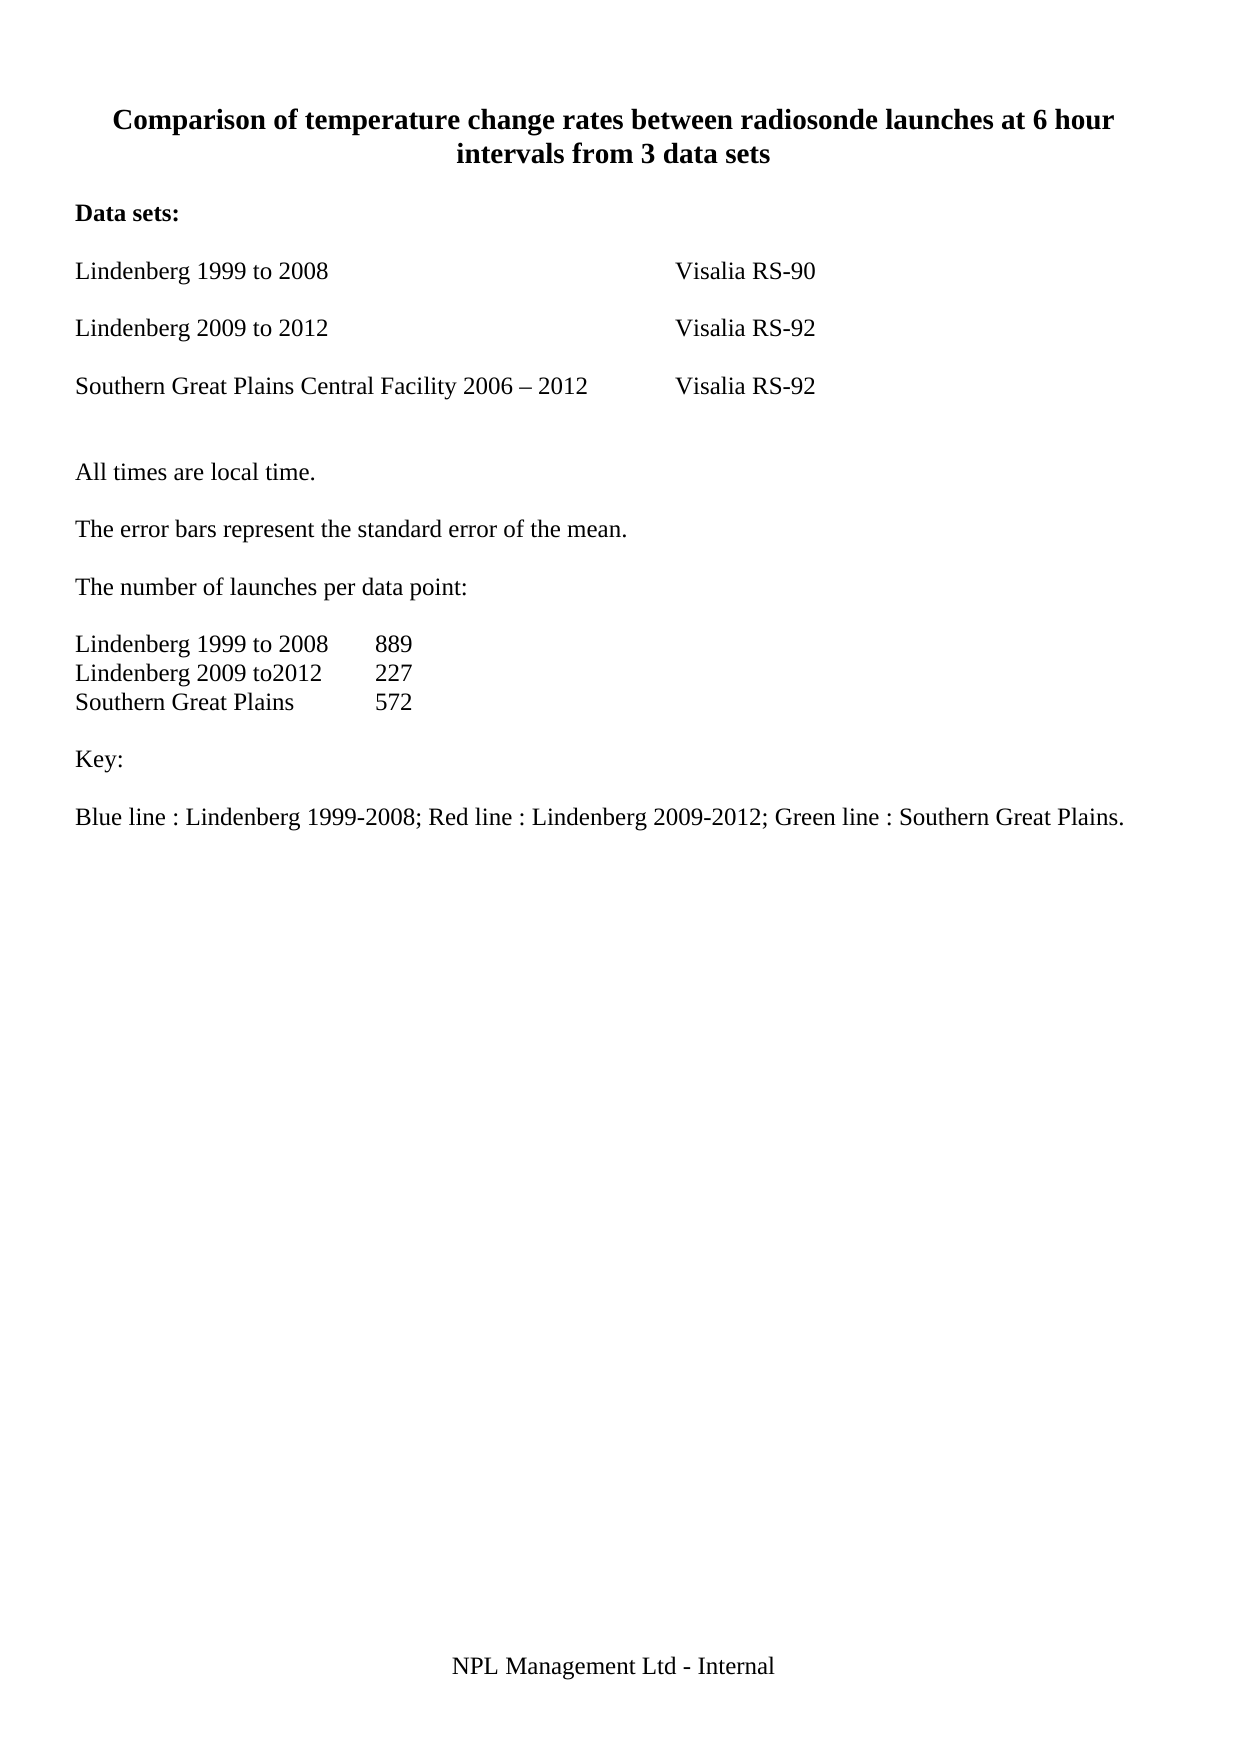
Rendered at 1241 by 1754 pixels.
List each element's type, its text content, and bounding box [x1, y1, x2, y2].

text Lindenberg 1999 to 2008 Visalia RS-90 [75, 256, 1152, 284]
text Southern Great Plains 572 [75, 687, 1152, 716]
text Southern Great Plains Central Facility 2006 – 2012 Visalia RS-92 [75, 371, 1152, 399]
text The number of launches per data point: [75, 572, 1152, 601]
text The error bars represent the standard error of the mean. [75, 514, 1152, 543]
text Blue line : Lindenberg 1999-2008; Red line : Lindenberg 2009-2012; Green line : Southern Great Plains. [75, 802, 1152, 831]
text Data sets: [75, 198, 1152, 227]
text Lindenberg 2009 to 2012 Visalia RS-92 [75, 313, 1152, 342]
text All times are local time. [75, 457, 1152, 486]
text Lindenberg 2009 to2012 227 [75, 658, 1152, 687]
text Key: [75, 744, 1152, 773]
text Lindenberg 1999 to 2008 889 [75, 629, 1152, 658]
text Comparison of temperature change rates between radiosonde launches at 6 hour intervals from 3 data sets [75, 102, 1152, 169]
